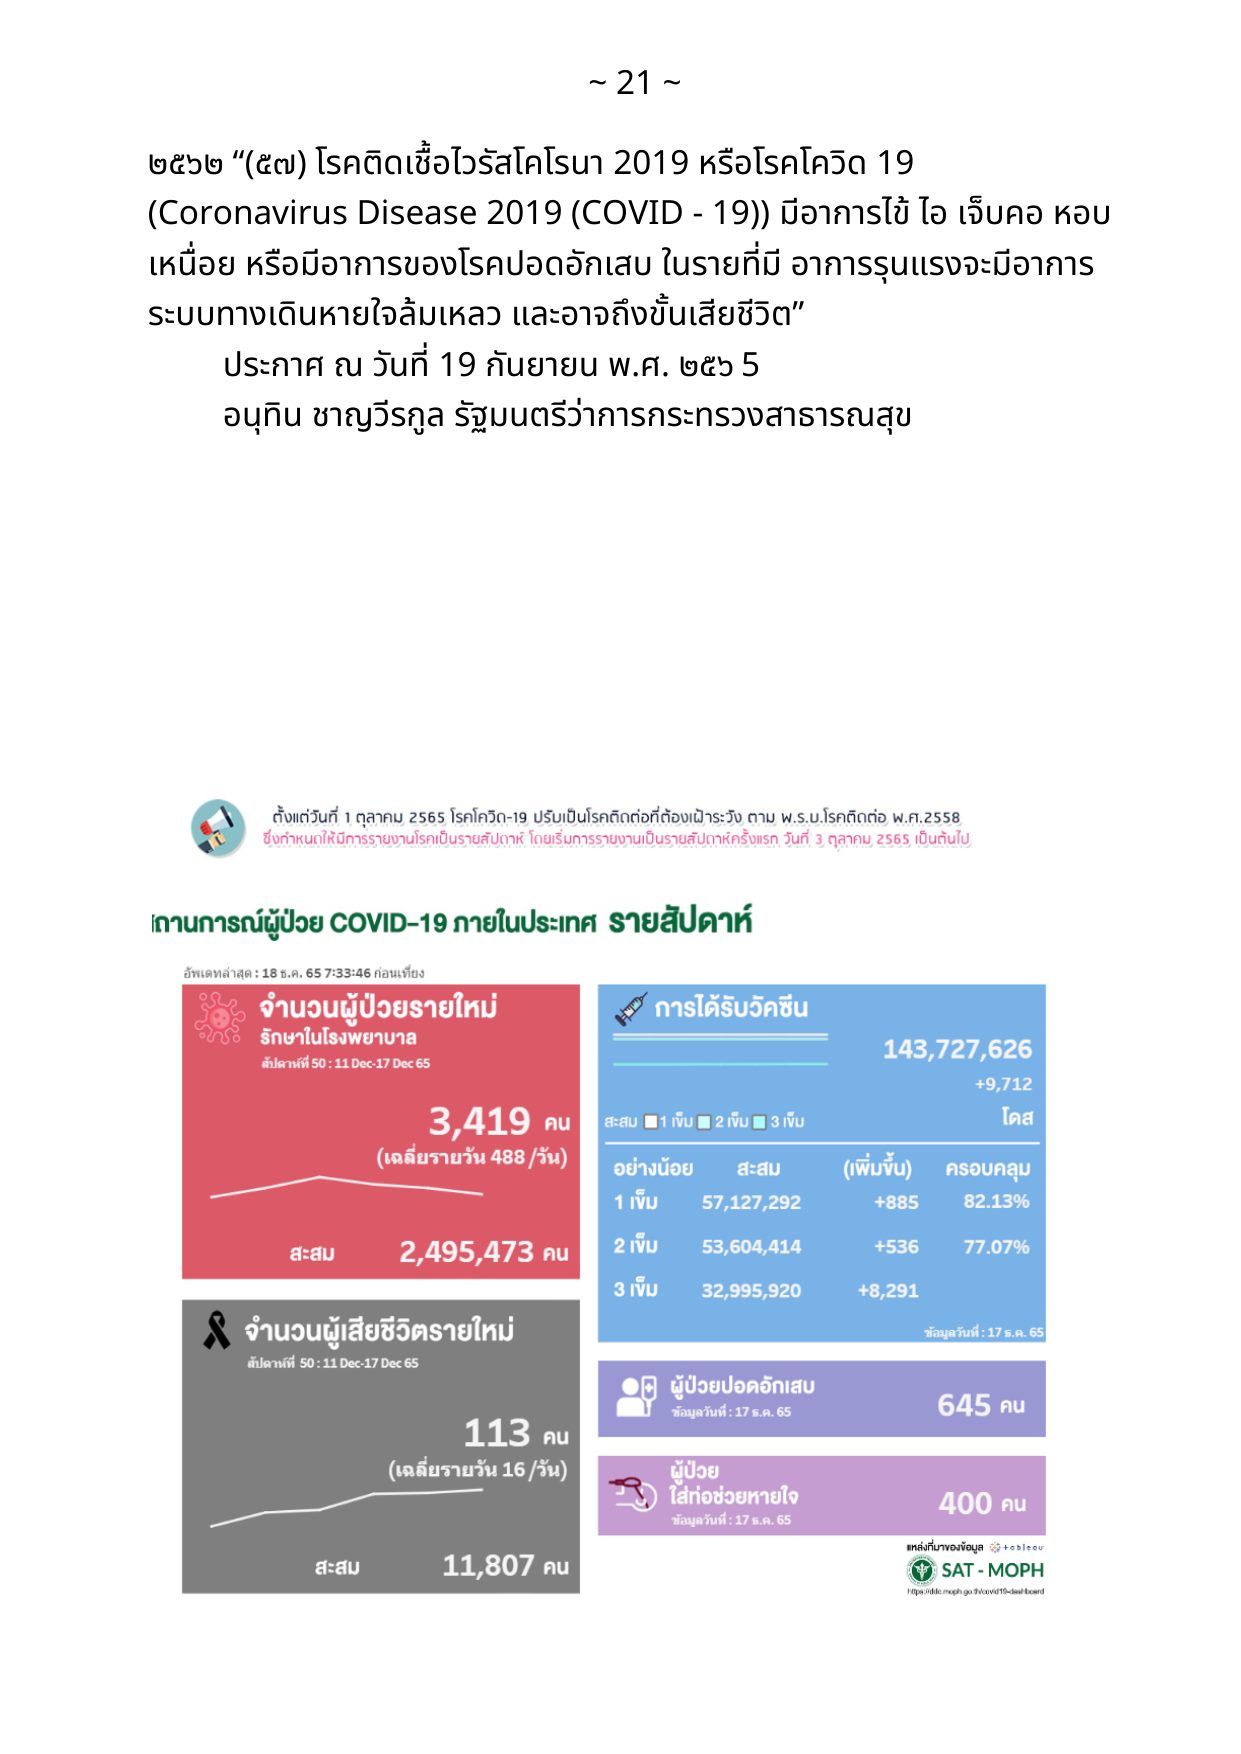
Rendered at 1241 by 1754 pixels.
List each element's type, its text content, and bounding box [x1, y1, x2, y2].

text ประกาศ ณ วันที่ 19 กันยายน พ.ศ. ๒๕๖5 [148, 341, 1122, 391]
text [148, 138, 1122, 341]
picture [152, 786, 1118, 1599]
text อนุทิน ชาญวีรกูล รัฐมนตรีว่าการกระทรวงสาธารณสุข [148, 391, 1122, 442]
